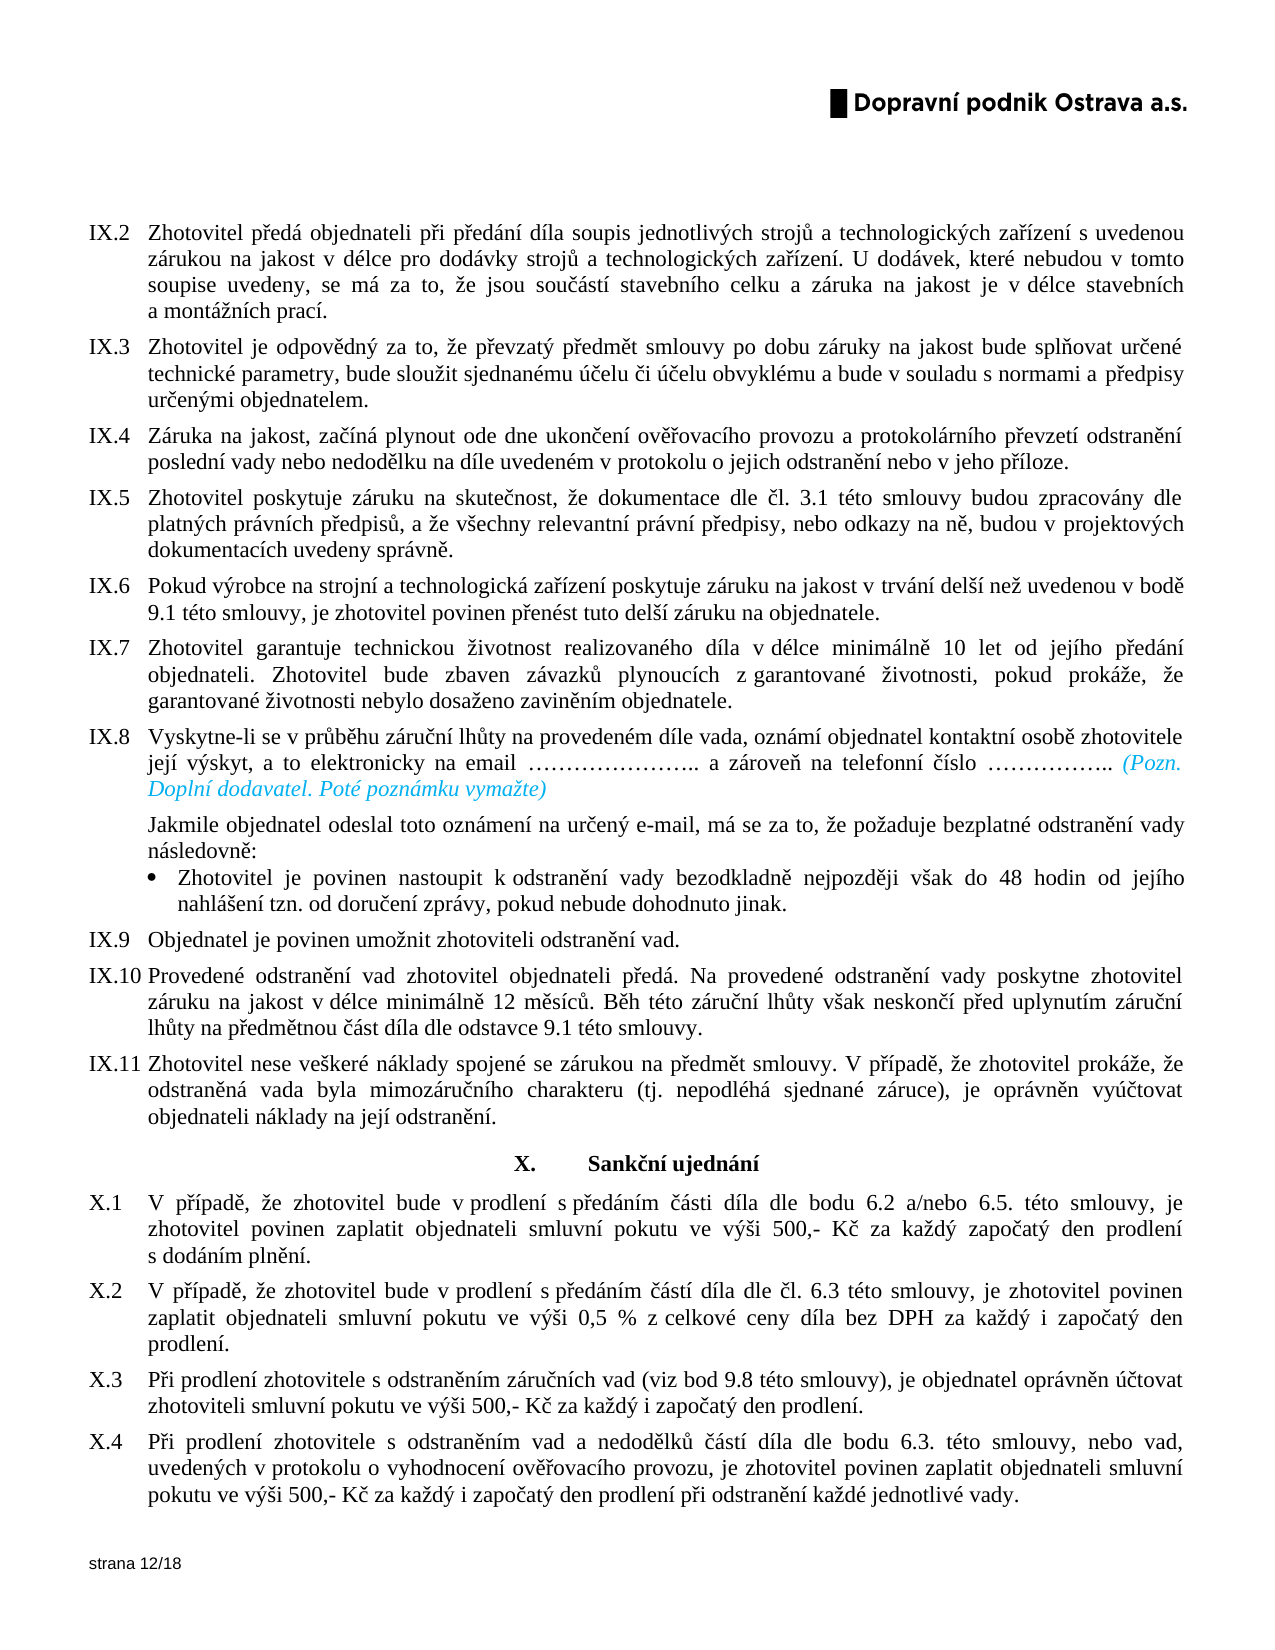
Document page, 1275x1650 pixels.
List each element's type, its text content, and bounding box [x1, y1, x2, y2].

list Objednatel je povinen umožnit zhotoviteli odstranění vad. [89, 926, 1184, 952]
list Zhotovitel garantuje technickou životnost realizovaného díla v délce minimálně 10 let od jejího předání objednateli. Zhotovitel bude zbaven závazků plynoucích z garantované životnosti, pokud prokáže, že garantované životnosti nebylo dosaženo zaviněním objednatele. [89, 634, 1184, 713]
list V případě, že zhotovitel bude v prodlení s předáním části díla dle bodu 6.2 a/nebo 6.5. této smlouvy, je zhotovitel povinen zaplatit objednateli smluvní pokutu ve výši 500,- Kč za každý započatý den prodlení s dodáním plnění. [89, 1189, 1184, 1268]
subtitle Sankční ujednání [89, 1150, 1184, 1176]
list Pokud výrobce na strojní a technologická zařízení poskytuje záruku na jakost v trvání delší než uvedenou v bodě 9.1 této smlouvy, je zhotovitel povinen přenést tuto delší záruku na objednatele. [89, 572, 1184, 625]
list Při prodlení zhotovitele s odstraněním vad a nedodělků částí díla dle bodu 6.3. této smlouvy, nebo vad, uvedených v protokolu o vyhodnocení ověřovacího provozu, je zhotovitel povinen zaplatit objednateli smluvní pokutu ve výši 500,- Kč za každý i započatý den prodlení při odstranění každé jednotlivé vady. [89, 1428, 1184, 1507]
list Záruka na jakost, začíná plynout ode dne ukončení ověřovacího provozu a protokolárního převzetí odstranění poslední vady nebo nedodělku na díle uvedeném v protokolu o jejich odstranění nebo v jeho příloze. [89, 422, 1184, 474]
list Provedené odstranění vad zhotovitel objednateli předá. Na provedené odstranění vady poskytne zhotovitel záruku na jakost v délce minimálně 12 měsíců. Běh této záruční lhůty však neskončí před uplynutím záruční lhůty na předmětnou část díla dle odstavce 9.1 této smlouvy. [89, 962, 1184, 1041]
list Zhotovitel poskytuje záruku na skutečnost, že dokumentace dle čl. 3.1 této smlouvy budou zpracovány dle platných právních předpisů, a že všechny relevantní právní předpisy, nebo odkazy na ně, budou v projektových dokumentacích uvedeny správně. [89, 484, 1184, 563]
list Zhotovitel je odpovědný za to, že převzatý předmět smlouvy po dobu záruky na jakost bude splňovat určené technické parametry, bude sloužit sjednanému účelu či účelu obvyklému a bude v souladu s normami a předpisy určenými objednatelem. [89, 333, 1184, 412]
picture [830, 89, 1187, 118]
list Vyskytne-li se v průběhu záruční lhůty na provedeném díle vada, oznámí objednatel kontaktní osobě zhotovitele její výskyt, a to elektronicky na email ………………….. a zároveň na telefonní číslo …………….. (Pozn. Doplní dodavatel. Poté poznámku vymažte) [89, 723, 1184, 802]
list Zhotovitel nese veškeré náklady spojené se zárukou na předmět smlouvy. V případě, že zhotovitel prokáže, že odstraněná vada byla mimozáručního charakteru (tj. nepodléhá sjednané záruce), je oprávněn vyúčtovat objednateli náklady na její odstranění. [89, 1050, 1184, 1129]
text Jakmile objednatel odeslal toto oznámení na určený e-mail, má se za to, že požaduje bezplatné odstranění vady následovně: [148, 811, 1186, 864]
list Zhotovitel předá objednateli při předání díla soupis jednotlivých strojů a technologických zařízení s uvedenou zárukou na jakost v délce pro dodávky strojů a technologických zařízení. U dodávek, které nebudou v tomto soupise uvedeny, se má za to, že jsou součástí stavebního celku a záruka na jakost je v délce stavebních a montážních prací. [89, 218, 1184, 324]
list Při prodlení zhotovitele s odstraněním záručních vad (viz bod 9.8 této smlouvy), je objednatel oprávněn účtovat zhotoviteli smluvní pokutu ve výši 500,- Kč za každý i započatý den prodlení. [89, 1366, 1184, 1418]
text Zhotovitel je povinen nastoupit k odstranění vady bezodkladně nejpozději však do 48 hodin od jejího nahlášení tzn. od doručení zprávy, pokud nebude dohodnuto jinak. [148, 864, 1186, 917]
list V případě, že zhotovitel bude v prodlení s předáním částí díla dle čl. 6.3 této smlouvy, je zhotovitel povinen zaplatit objednateli smluvní pokutu ve výši 0,5 % z celkové ceny díla bez DPH za každý i započatý den prodlení. [89, 1277, 1184, 1356]
